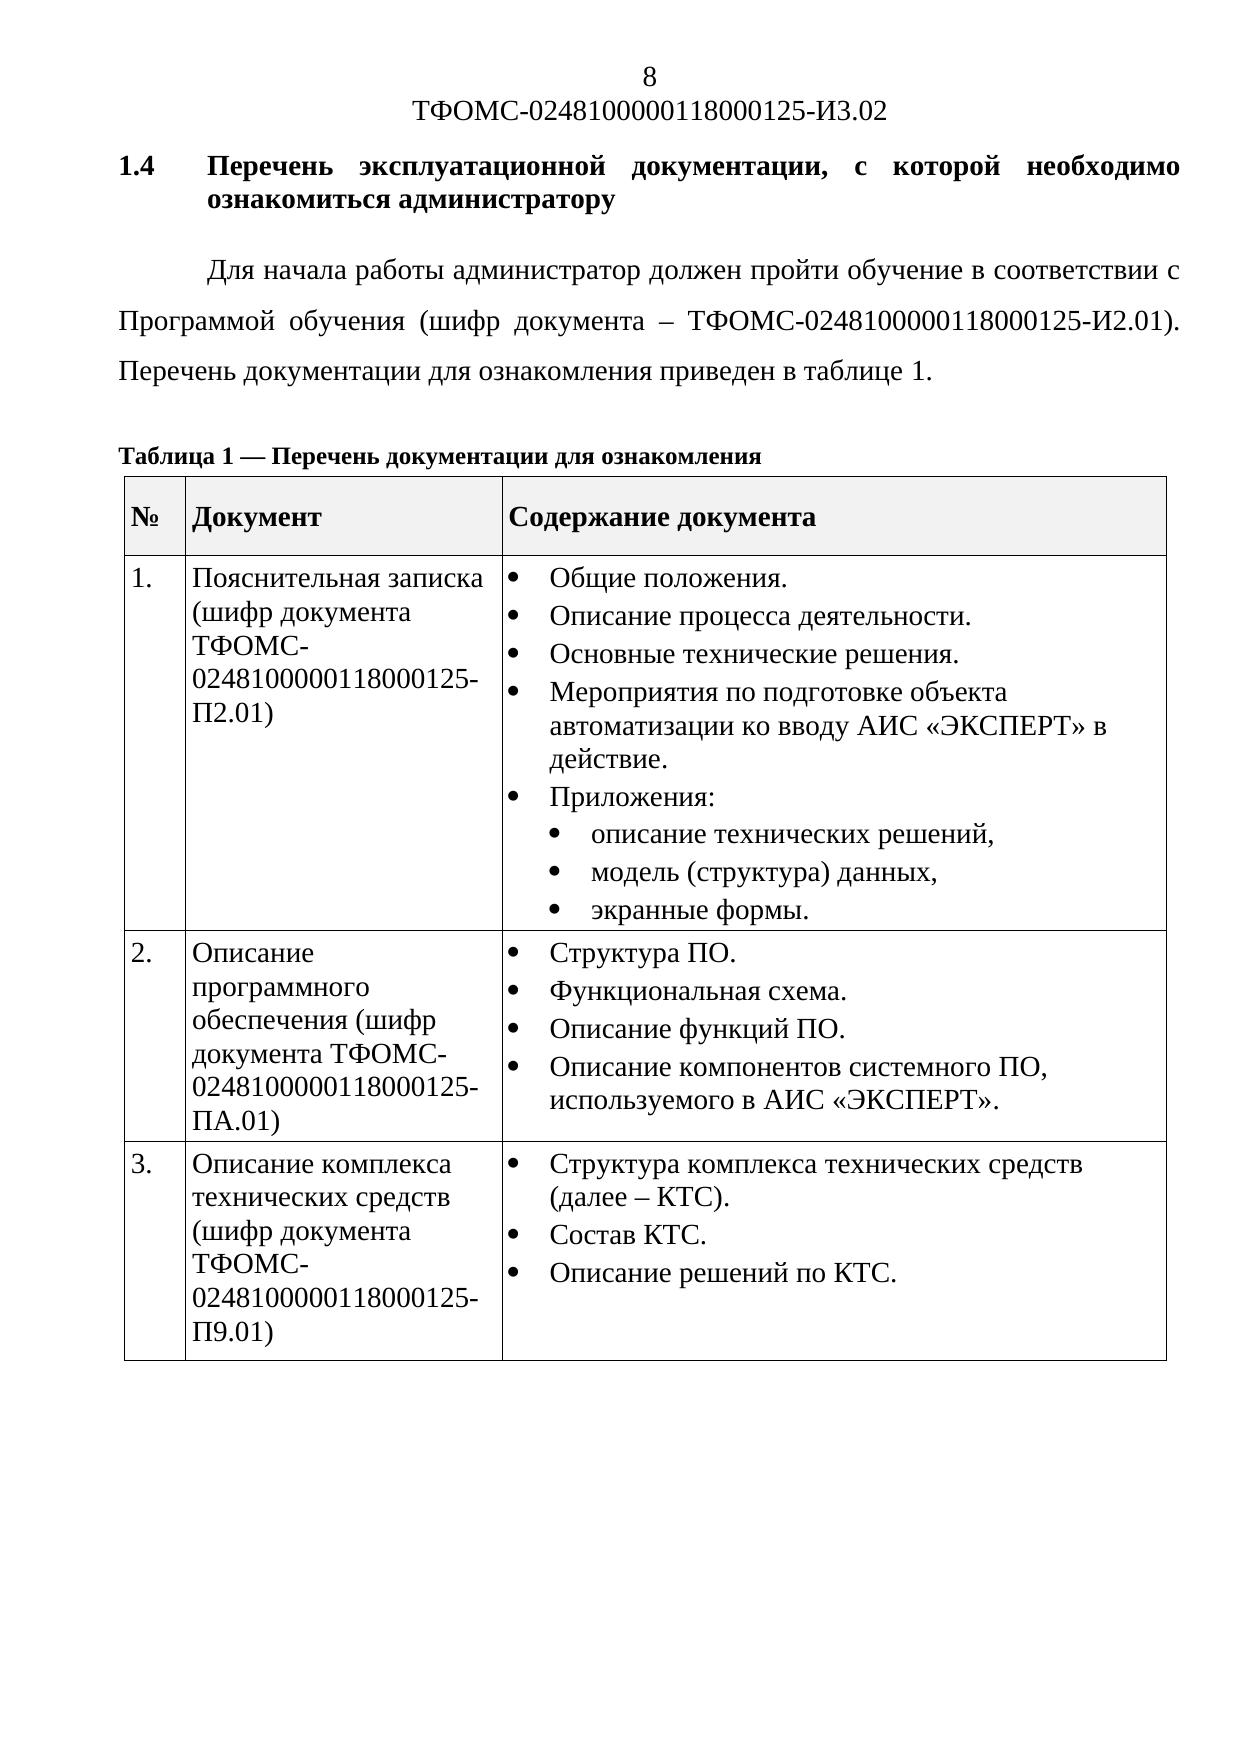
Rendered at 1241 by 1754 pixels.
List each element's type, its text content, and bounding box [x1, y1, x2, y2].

table_cell [125, 931, 185, 1141]
subtitle Перечень эксплуатационной документации, с которой необходимо ознакомиться администратору [118, 148, 1181, 215]
table_cell Структура комплекса технических средств (далее – КТС). Состав КТС. Описание решений по КТС. [503, 1142, 1166, 1360]
table_cell Описание программного обеспечения (шифр документа ТФОМС-0248100000118000125-ПА.01) [186, 931, 502, 1141]
table_cell [125, 1142, 185, 1360]
table_header № [125, 477, 185, 555]
table_header Документ [186, 477, 502, 555]
table_cell Пояснительная записка (шифр документа ТФОМС-0248100000118000125-П2.01) [186, 556, 502, 930]
table_cell Общие положения. Описание процесса деятельности. Основные технические решения. Мероприятия по подготовке объекта автоматизации ко вводу в действие. Приложения: описание технических решений, модель (структура) данных, экранные формы. [503, 556, 1166, 930]
table_cell Описание комплекса технических средств (шифр документа ТФОМС-0248100000118000125-П9.01) [186, 1142, 502, 1360]
table_header Содержание документа [503, 477, 1166, 555]
text Для начала работы администратор должен пройти обучение в соответствии с Программой обучения (шифр документа – ТФОМС-0248100000118000125-И2.01). Перечень документации для ознакомления приведен в таблице 1. [118, 252, 1181, 386]
table_cell Структура ПО. Функциональная схема. Описание функций ПО. Описание компонентов системного ПО, используемого в . [503, 931, 1166, 1141]
text Таблица 1 — Перечень документации для ознакомления [118, 441, 1181, 469]
table_cell [125, 556, 185, 930]
